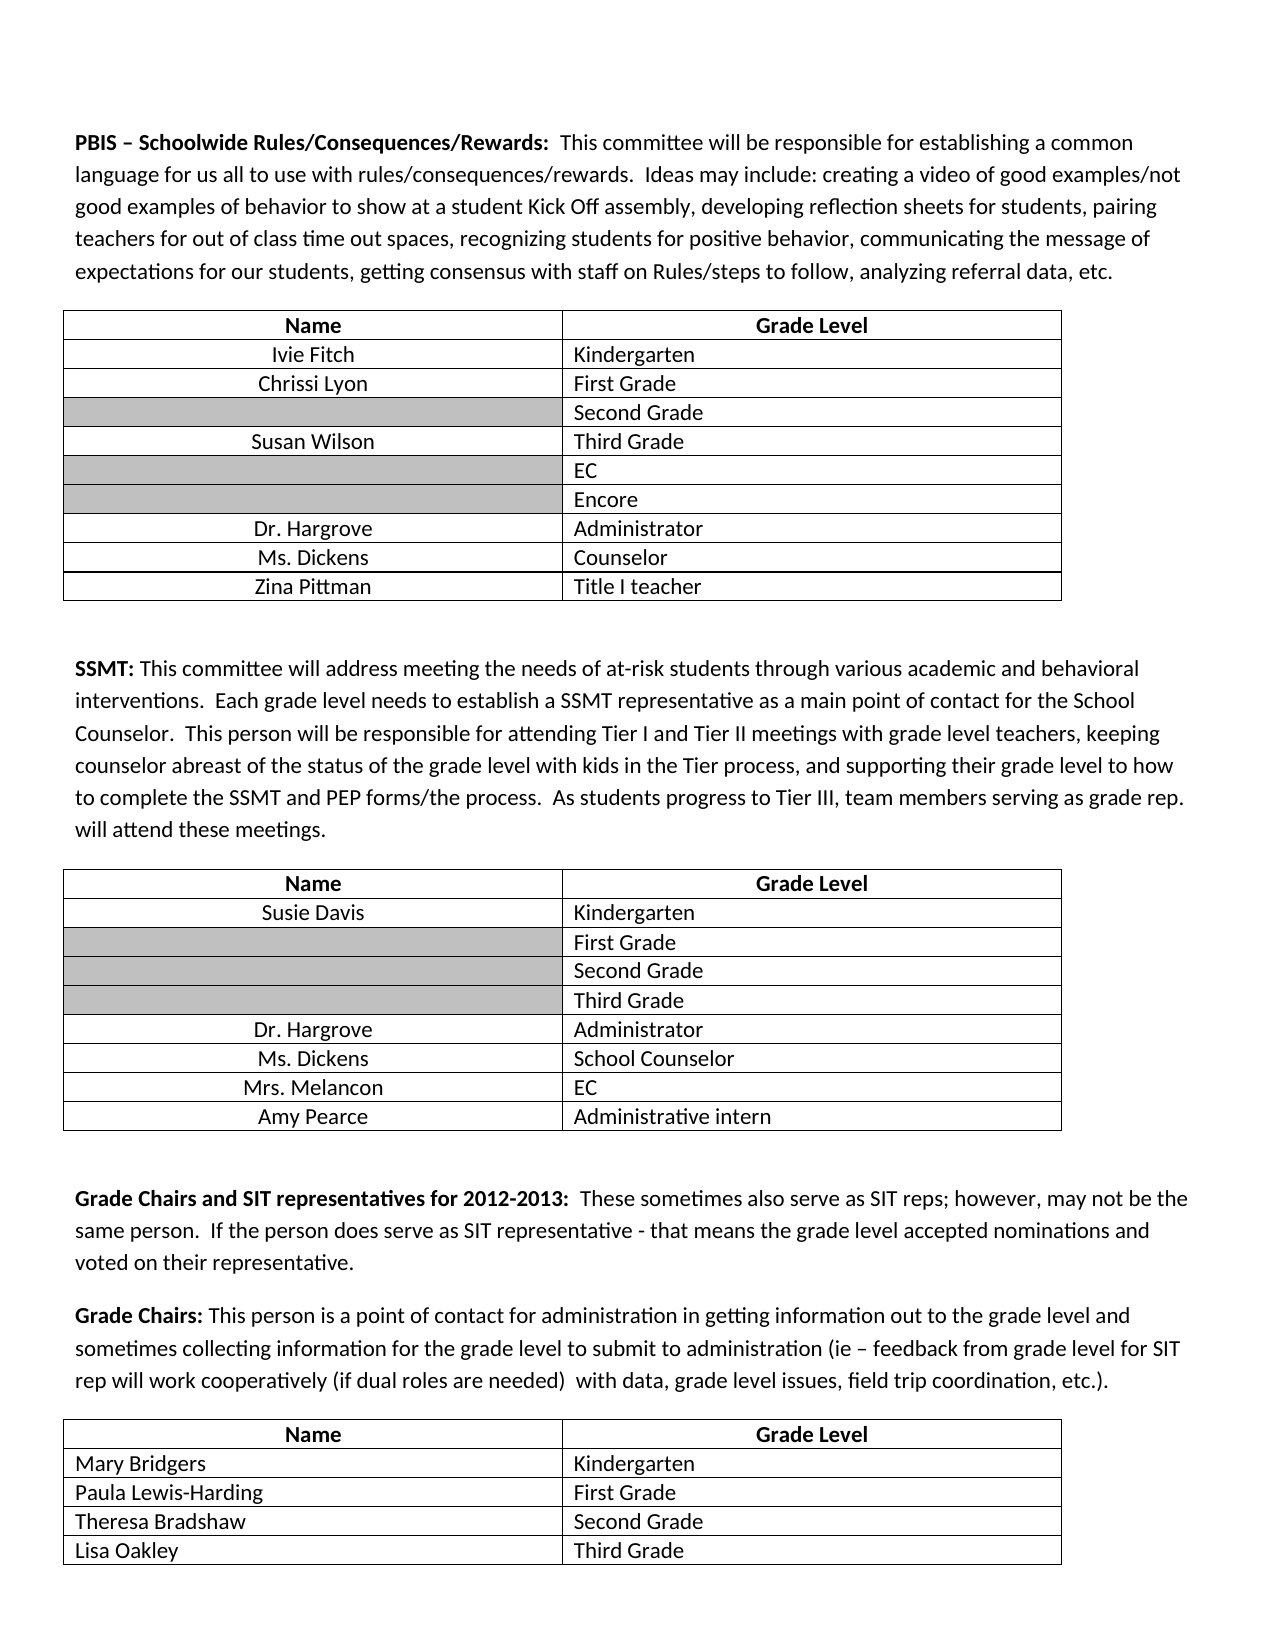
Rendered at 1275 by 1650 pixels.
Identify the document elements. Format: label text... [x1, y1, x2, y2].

text PBIS – Schoolwide Rules/Consequences/Rewards: This committee will be responsible for establishing a common language for us all to use with rules/consequences/rewards. Ideas may include: creating a video of good examples/not good examples of behavior to show at a student Kick Off assembly, developing reflection sheets for students, pairing teachers for out of class time out spaces, recognizing students for positive behavior, communicating the message of expectations for our students, getting consensus with staff on Rules/steps to follow, analyzing referral data, etc. [75, 128, 1200, 285]
text Grade Chairs and SIT representatives for 2012-2013: These sometimes also serve as SIT reps; however, may not be the same person. If the person does serve as SIT representative - that means the grade level accepted nominations and voted on their representative. [75, 1184, 1200, 1276]
table_cell Susan Wilson [64, 427, 562, 455]
table_cell [64, 986, 562, 1014]
table_cell Title I teacher [563, 573, 1061, 600]
table_cell Second Grade [563, 957, 1061, 985]
table_cell Administrator [563, 514, 1061, 542]
table_cell Second Grade [563, 398, 1061, 426]
table_cell Chrissi Lyon [64, 369, 562, 397]
table_cell Susie Davis [64, 899, 562, 927]
table_header Name [64, 870, 562, 897]
table_cell EC [563, 1073, 1061, 1101]
table_header Grade Level [563, 311, 1061, 339]
table_cell Third Grade [563, 427, 1061, 455]
table_cell Kindergarten [563, 899, 1061, 927]
table_cell Ivie Fitch [64, 340, 562, 368]
table_cell Mary Bridgers [64, 1449, 562, 1477]
table_cell Administrator [563, 1015, 1061, 1043]
table_cell [64, 928, 562, 956]
table_cell [64, 456, 562, 484]
table_header Grade Level [563, 1420, 1061, 1448]
table_cell EC [563, 456, 1061, 484]
text SSMT: This committee will address meeting the needs of at-risk students through various academic and behavioral interventions. Each grade level needs to establish a SSMT representative as a main point of contact for the School Counselor. This person will be responsible for attending Tier I and Tier II meetings with grade level teachers, keeping counselor abreast of the status of the grade level with kids in the Tier process, and supporting their grade level to how to complete the SSMT and PEP forms/the process. As students progress to Tier III, team members serving as grade rep. will attend these meetings. [75, 654, 1200, 843]
table_cell Counselor [563, 543, 1061, 571]
table_cell Administrative intern [563, 1102, 1061, 1130]
table_cell Encore [563, 485, 1061, 513]
table_cell Second Grade [563, 1507, 1061, 1535]
table_cell Zina Pittman [64, 573, 562, 600]
table_cell Ms. Dickens [64, 1044, 562, 1072]
table_cell Paula Lewis-Harding [64, 1478, 562, 1506]
table_header Grade Level [563, 870, 1061, 897]
table_cell [64, 485, 562, 513]
table_cell Theresa Bradshaw [64, 1507, 562, 1535]
table_cell First Grade [563, 369, 1061, 397]
table_cell Amy Pearce [64, 1102, 562, 1130]
table_header Name [64, 311, 562, 339]
table_cell [64, 398, 562, 426]
table_cell School Counselor [563, 1044, 1061, 1072]
text Grade Chairs: This person is a point of contact for administration in getting information out to the grade level and sometimes collecting information for the grade level to submit to administration (ie – feedback from grade level for SIT rep will work cooperatively (if dual roles are needed) with data, grade level issues, field trip coordination, etc.). [75, 1301, 1200, 1394]
table_cell Ms. Dickens [64, 543, 562, 571]
table_cell Dr. Hargrove [64, 1015, 562, 1043]
table_cell Dr. Hargrove [64, 514, 562, 542]
table_cell First Grade [563, 928, 1061, 956]
table_header Name [64, 1420, 562, 1448]
table_cell Mrs. Melancon [64, 1073, 562, 1101]
table_cell First Grade [563, 1478, 1061, 1506]
table_cell Third Grade [563, 1536, 1061, 1564]
table_cell Third Grade [563, 986, 1061, 1014]
table_cell [64, 957, 562, 985]
table_cell Kindergarten [563, 1449, 1061, 1477]
table_cell Kindergarten [563, 340, 1061, 368]
table_cell Lisa Oakley [64, 1536, 562, 1564]
